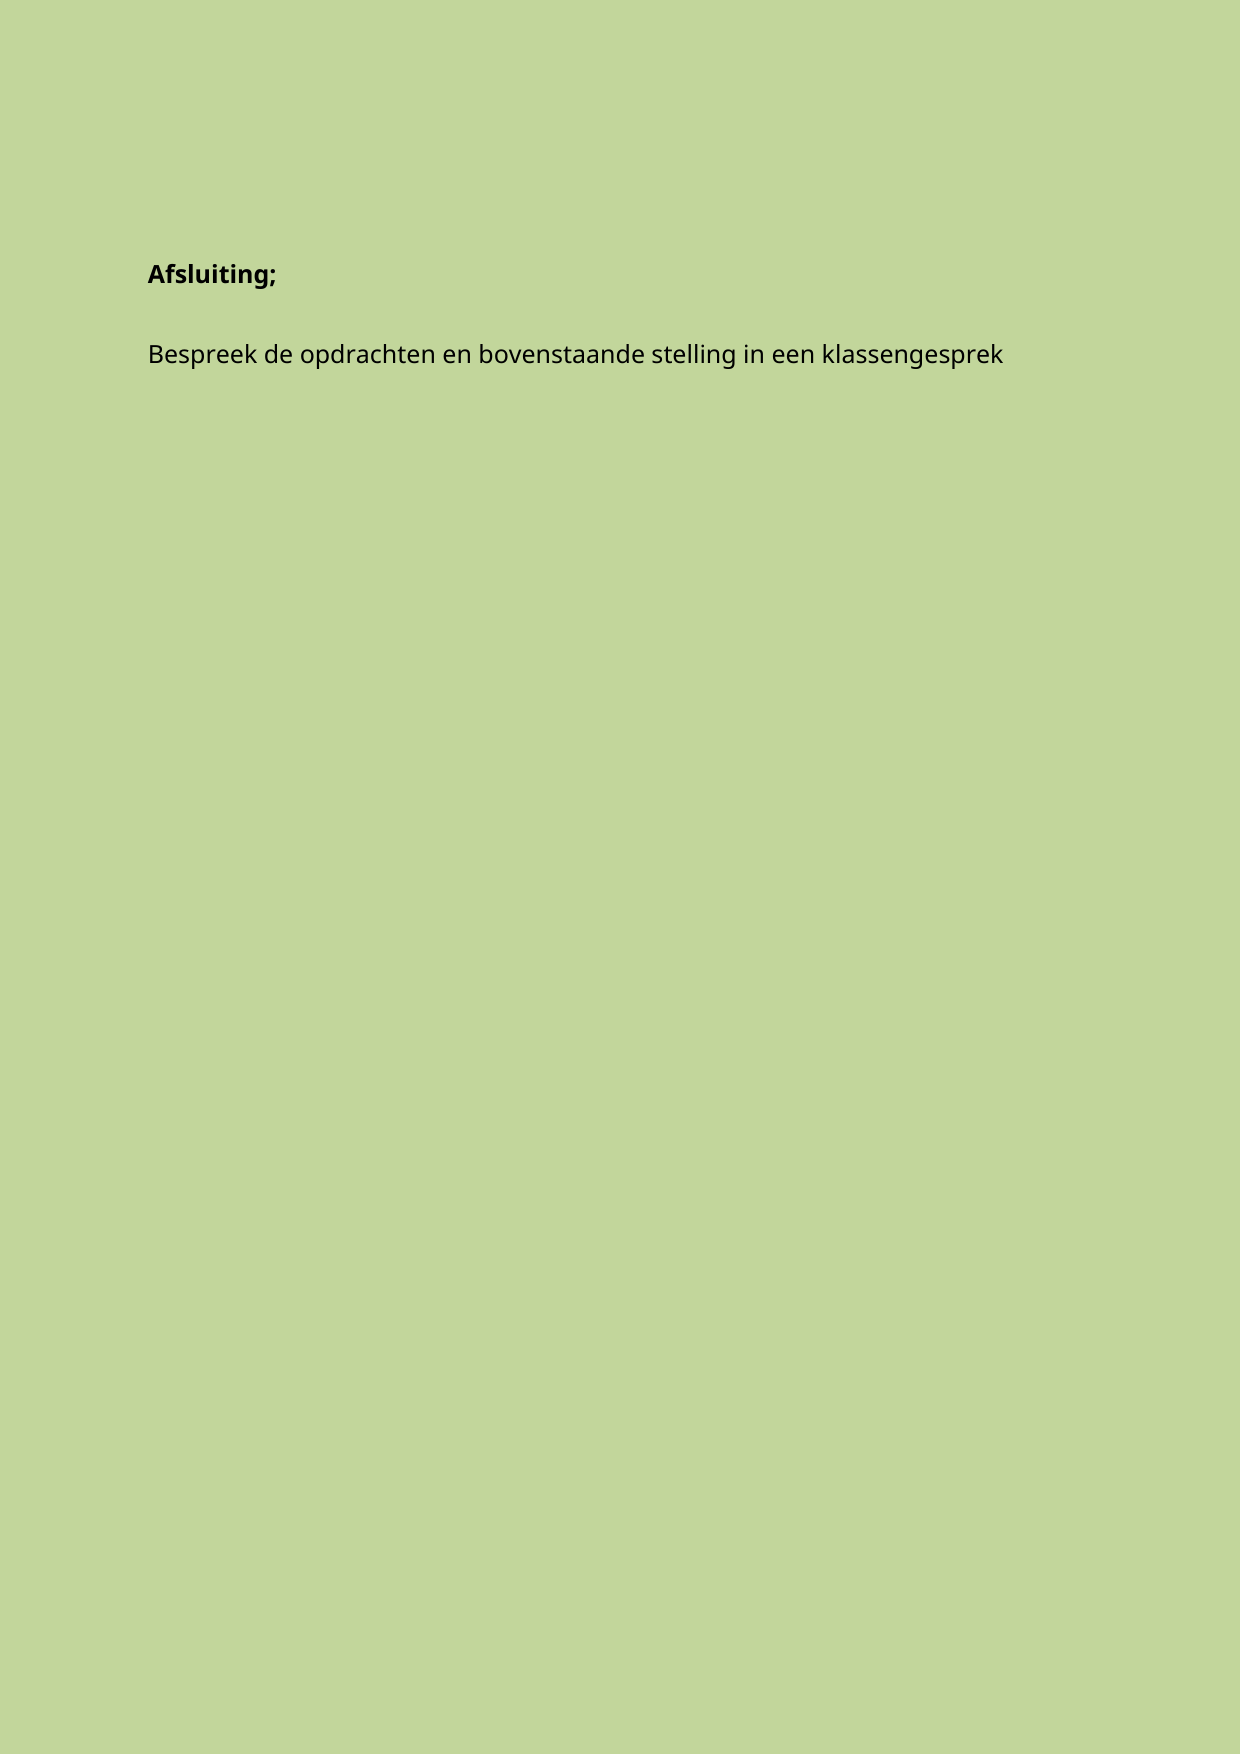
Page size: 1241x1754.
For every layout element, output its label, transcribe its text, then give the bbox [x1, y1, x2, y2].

text Afsluiting; [148, 257, 1093, 291]
text Bespreek de opdrachten en bovenstaande stelling in een klassengesprek [148, 337, 1093, 371]
